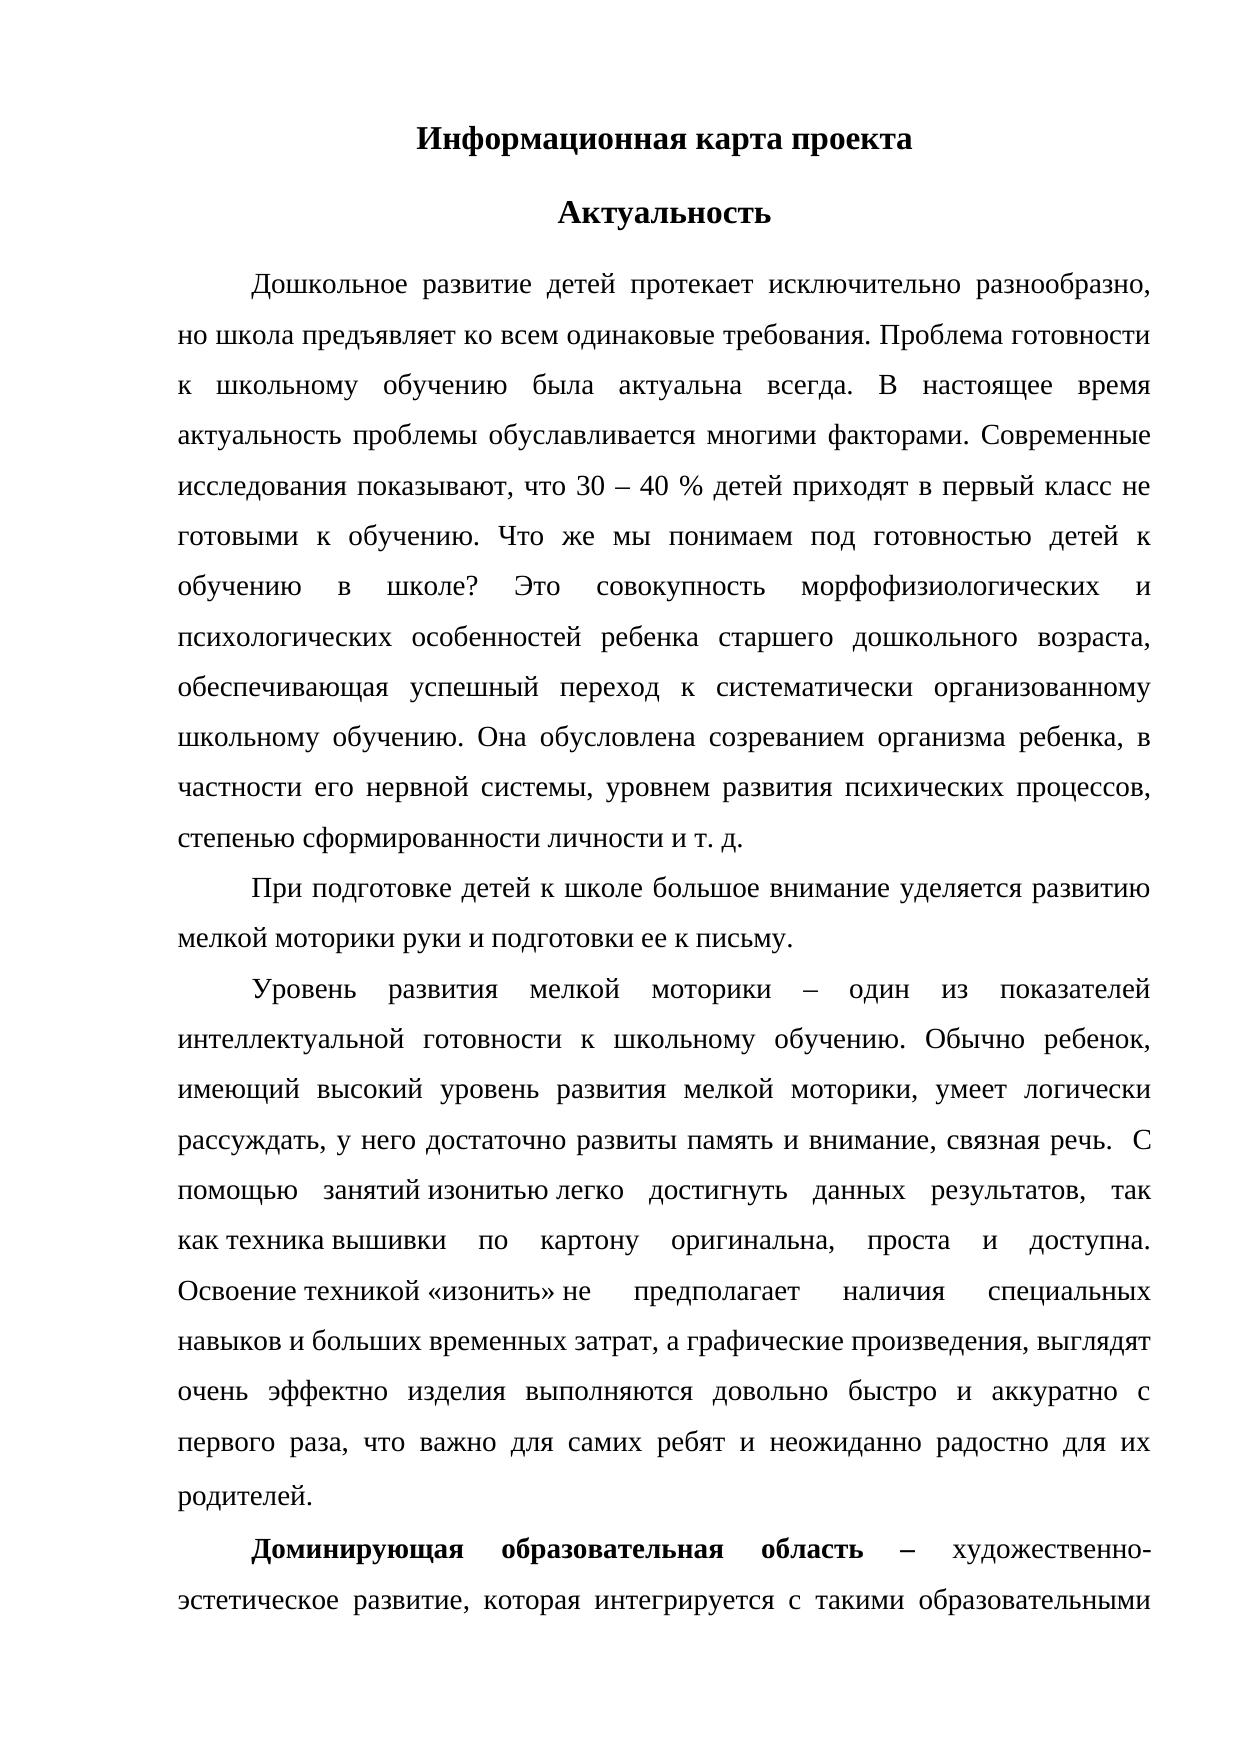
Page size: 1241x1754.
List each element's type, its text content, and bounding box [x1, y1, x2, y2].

text При подготовке детей к школе большое внимание уделяется развитию мелкой моторики руки и подготовки ее к письму. [177, 870, 1152, 954]
text Актуальность [177, 192, 1152, 231]
text Дошкольное развитие детей протекает исключительно разнообразно, но школа предъявляет ко всем одинаковые требования. Проблема готовности к школьному обучению была актуальна всегда. В настоящее время актуальность проблемы обуславливается многими факторами. Современные исследования показывают, что 30 – 40 % детей приходят в первый класс не готовыми к обучению. Что же мы понимаем под готовностью детей к обучению в школе? Это совокупность морфофизиологических и психологических особенностей ребенка старшего дошкольного возраста, обеспечивающая успешный переход к систематически организованному школьному обучению. Она обусловлена созреванием организма ребенка, в частности его нервной системы, уровнем развития психических процессов, степенью сформированности личности и т. д. [177, 266, 1152, 853]
text Информационная карта проекта [177, 118, 1152, 156]
text Уровень развития мелкой моторики – один из показателей интеллектуальной готовности к школьному обучению. Обычно ребенок, имеющий высокий уровень развития мелкой моторики, умеет логически рассуждать, у него достаточно развиты память и внимание, связная речь. С помощью занятий изонитью легко достигнуть данных результатов, так как техника вышивки по картону оригинальна, проста и доступна. Освоение техникой «изонить» не предполагает наличия специальных навыков и больших временных затрат, а графические произведения, выглядят очень эффектно изделия выполняются довольно быстро и аккуратно с первого раза, что важно для самих ребят и неожиданно радостно для их родителей. [177, 971, 1152, 1512]
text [177, 1532, 1152, 1615]
